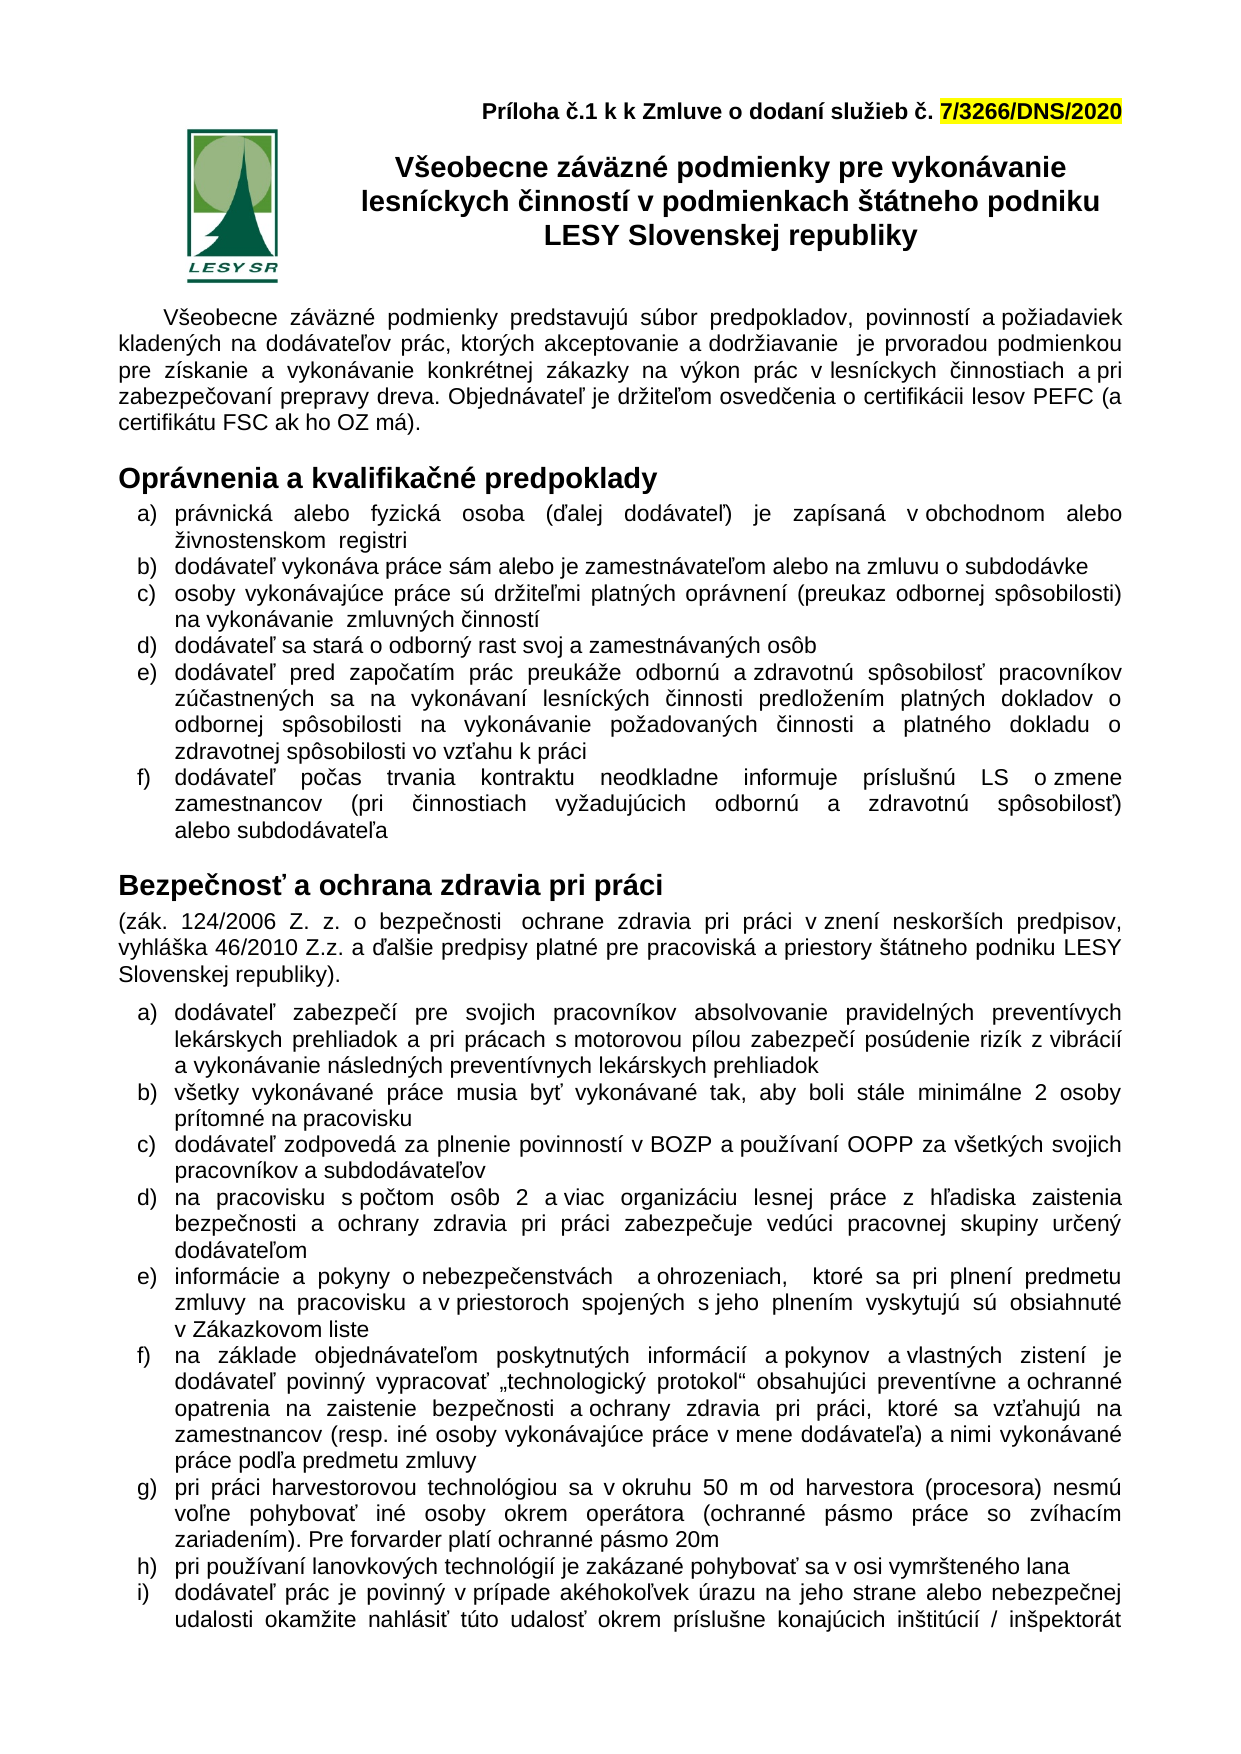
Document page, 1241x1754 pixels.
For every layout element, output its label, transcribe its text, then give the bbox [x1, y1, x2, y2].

text Všeobecne záväzné podmienky pre vykonávanie lesníckych činností v podmienkach štátneho podniku LESY Slovenskej republiky [340, 151, 1122, 251]
text (zák. 124/2006 Z. z. o bezpečnosti ochrane zdravia pri práci v znení neskorších predpisov, vyhláška 46/2010 Z.z. a ďalšie predpisy platné pre pracoviská a priestory štátneho podniku LESY Slovenskej republiky). [118, 908, 1122, 987]
list dodávateľ počas trvania kontraktu neodkladne informuje príslušnú LS o zmene zamestnancov (pri činnostiach vyžadujúcich odbornú a zdravotnú spôsobilosť) alebo subdodávateľa [137, 764, 1122, 843]
subtitle Oprávnenia a kvalifikačné predpoklady [118, 461, 1122, 494]
text Príloha č.1 k k Zmluve o dodaní služieb č. 7/3266/DNS/2020 [118, 98, 940, 124]
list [137, 1579, 1122, 1632]
list dodávateľ zabezpečí pre svojich pracovníkov absolvovanie pravidelných preventívych lekárskych prehliadok a pri prácach s motorovou pílou zabezpečí posúdenie rizík z vibrácií a vykonávanie následných preventívnych lekárskych prehliadok [137, 999, 1122, 1078]
list osoby vykonávajúce práce sú držiteľmi platných oprávnení (preukaz odbornej spôsobilosti) na vykonávanie zmluvných činností [137, 579, 1122, 632]
list dodávateľ zodpovedá za plnenie povinností v BOZP a používaní OOPP za všetkých svojich pracovníkov a subdodávateľov [137, 1131, 1122, 1184]
list právnická alebo fyzická osoba (ďalej dodávateľ) je zapísaná v obchodnom alebo živnostenskom registri [137, 500, 1122, 553]
list všetky vykonávané práce musia byť vykonávané tak, aby boli stále minimálne 2 osoby prítomné na pracovisku [137, 1078, 1122, 1131]
list pri používaní lanovkových technológií je zakázané pohybovať sa v osi vymršteného lana [137, 1553, 1122, 1579]
list informácie a pokyny o nebezpečenstvách a ohrozeniach, ktoré sa pri plnení predmetu zmluvy na pracovisku a v priestoroch spojených s jeho plnením vyskytujú sú obsiahnuté v Zákazkovom liste [137, 1263, 1122, 1342]
list pri práci harvestorovou technológiou sa v okruhu 50 m od harvestora (procesora) nesmú voľne pohybovať iné osoby okrem operátora (ochranné pásmo práce so zvíhacím zariadením). Pre forvarder platí ochranné pásmo 20m [137, 1474, 1122, 1553]
list dodávateľ vykonáva práce sám alebo je zamestnávateľom alebo na zmluvu o subdodávke [137, 553, 1122, 579]
text Všeobecne záväzné podmienky predstavujú súbor predpokladov, povinností a požiadaviek kladených na dodávateľov prác, ktorých akceptovanie a dodržiavanie je prvoradou podmienkou pre získanie a vykonávanie konkrétnej zákazky na výkon prác v lesníckych činnostiach a pri zabezpečovaní prepravy dreva. Objednávateľ je držiteľom osvedčenia o certifikácii lesov PEFC (a certifikátu FSC ak ho OZ má). [118, 304, 1122, 436]
list dodávateľ pred započatím prác preukáže odbornú a zdravotnú spôsobilosť pracovníkov zúčastnených sa na vykonávaní lesníckých činnosti predložením platných dokladov o odbornej spôsobilosti na vykonávanie požadovaných činnosti a platného dokladu o zdravotnej spôsobilosti vo vzťahu k práci [137, 658, 1122, 764]
picture [183, 125, 278, 285]
list dodávateľ sa stará o odborný rast svoj a zamestnávaných osôb [137, 632, 1122, 658]
list na základe objednávateľom poskytnutých informácií a pokynov a vlastných zistení je dodávateľ povinný vypracovať „technologický protokol“ obsahujúci preventívne a ochranné opatrenia na zaistenie bezpečnosti a ochrany zdravia pri práci, ktoré sa vzťahujú na zamestnancov (resp. iné osoby vykonávajúce práce v mene dodávateľa) a nimi vykonávané práce podľa predmetu zmluvy [137, 1342, 1122, 1474]
subtitle Bezpečnosť a ochrana zdravia pri práci [118, 868, 1122, 902]
list na pracovisku s počtom osôb 2 a viac organizáciu lesnej práce z hľadiska zaistenia bezpečnosti a ochrany zdravia pri práci zabezpečuje vedúci pracovnej skupiny určený dodávateľom [137, 1184, 1122, 1263]
